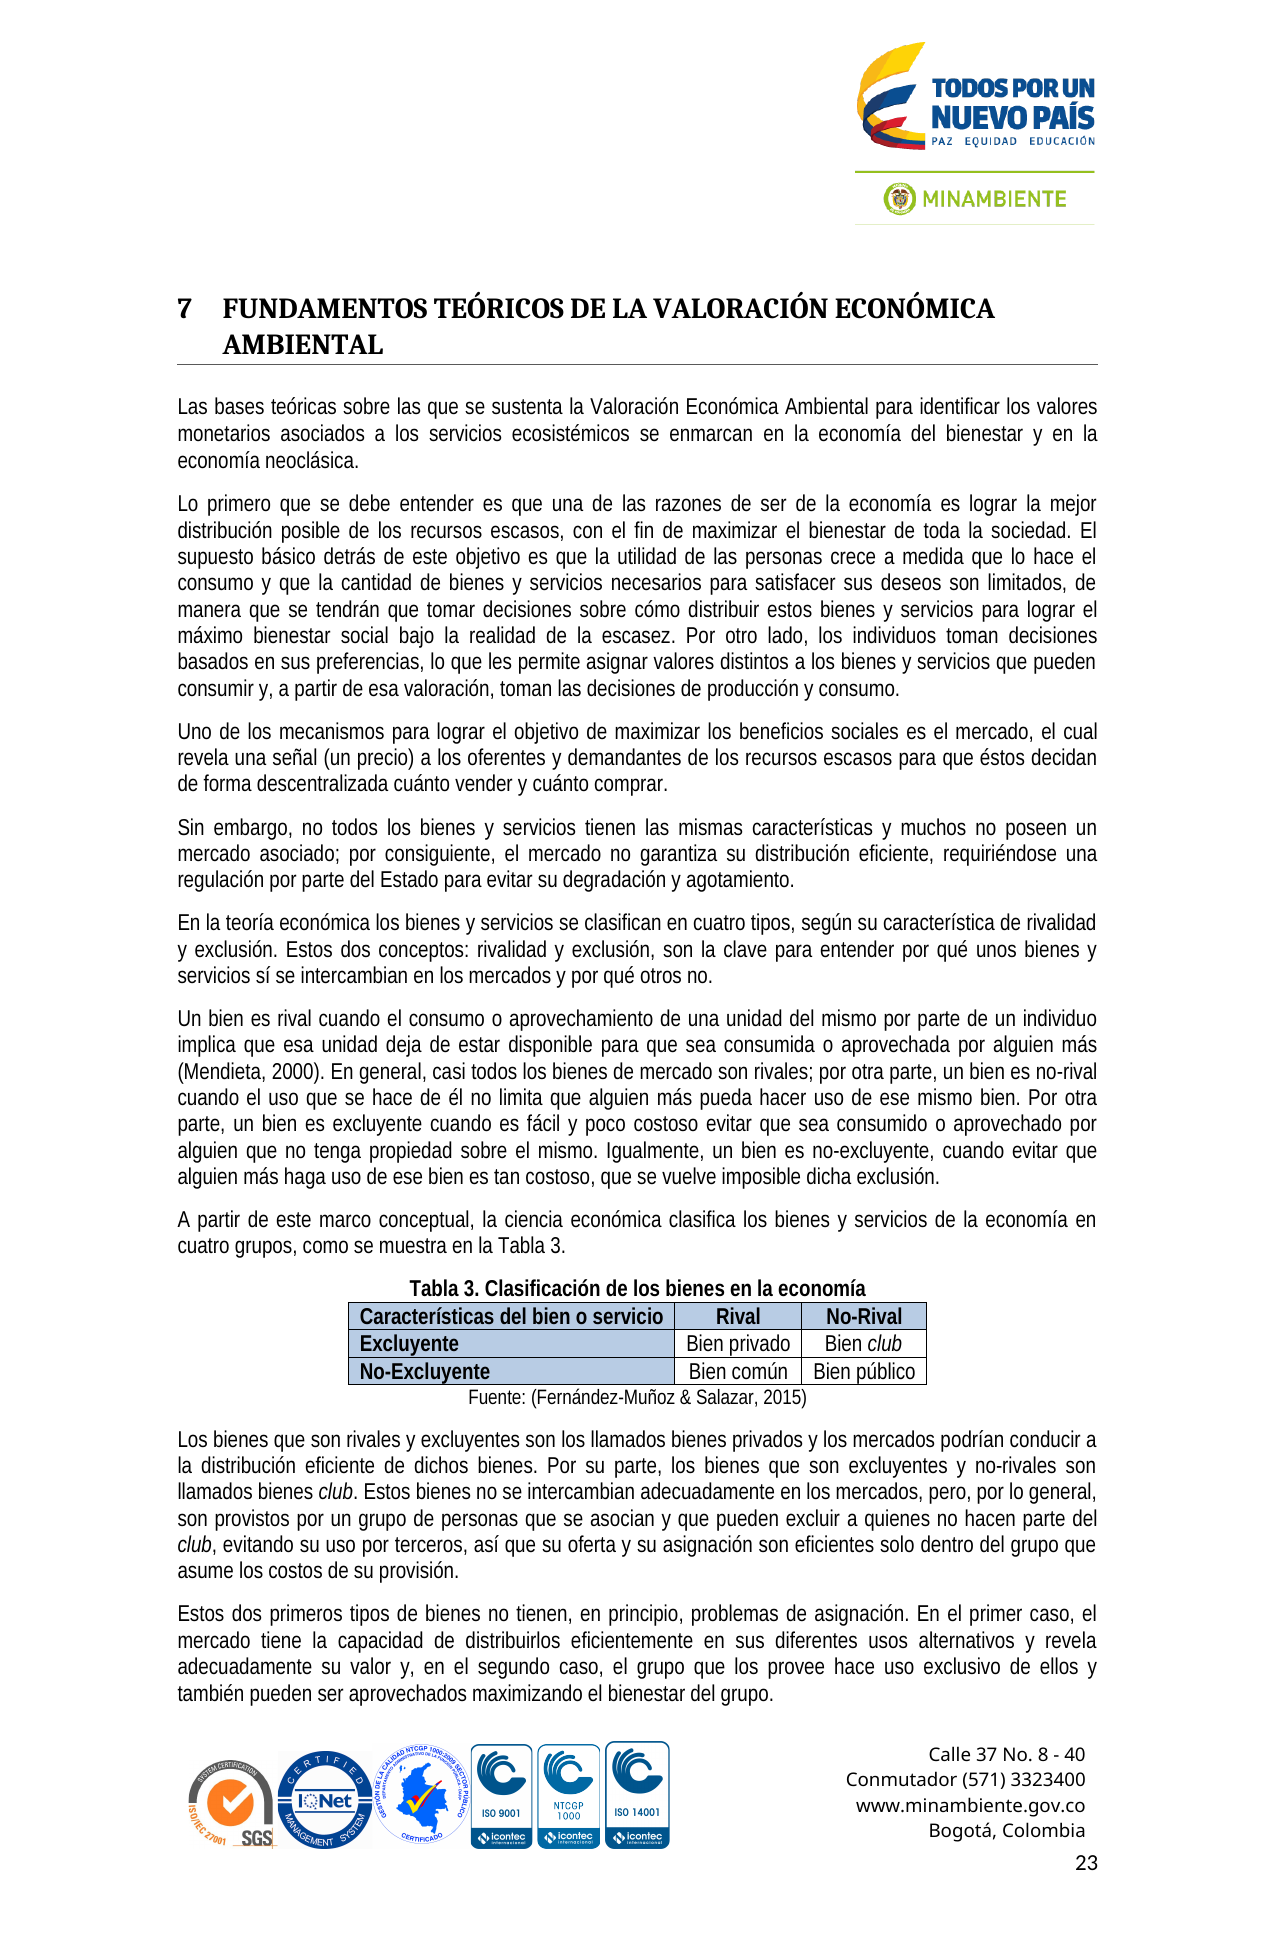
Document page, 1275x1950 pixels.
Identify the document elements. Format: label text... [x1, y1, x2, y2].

text Estos dos primeros tipos de bienes no tienen, en principio, problemas de asignación. En el primer caso, el mercado tiene la capacidad de distribuirlos eficientemente en sus diferentes usos alternativos y revela adecuadamente su valor y, en el segundo caso, el grupo que los provee hace uso exclusivo de ellos y también pueden ser aprovechados maximizando el bienestar del grupo. [177, 1600, 1098, 1706]
picture [188, 1743, 533, 1849]
subtitle FUNDAMENTOS TEÓRICOS DE LA VALORACIÓN ECONÓMICA AMBIENTAL [177, 292, 1098, 364]
table_cell Excluyente [349, 1330, 674, 1357]
table_cell Bien club [802, 1330, 926, 1357]
text Los bienes que son rivales y excluyentes son los llamados bienes privados y los mercados podrían conducir a la distribución eficiente de dichos bienes. Por su parte, los bienes que son excluyentes y no-rivales son llamados bienes club. Estos bienes no se intercambian adecuadamente en los mercados, pero, por lo general, son provistos por un grupo de personas que se asocian y que pueden excluir a quienes no hacen parte del club, evitando su uso por terceros, así que su oferta y su asignación son eficientes solo dentro del grupo que asume los costos de su provisión. [177, 1426, 1098, 1584]
picture [537, 1744, 600, 1849]
text En la teoría económica los bienes y servicios se clasifican en cuatro tipos, según su característica de rivalidad y exclusión. Estos dos conceptos: rivalidad y exclusión, son la clave para entender por qué unos bienes y servicios sí se intercambian en los mercados y por qué otros no. [177, 909, 1098, 988]
text Lo primero que se debe entender es que una de las razones de ser de la economía es lograr la mejor distribución posible de los recursos escasos, con el fin de maximizar el bienestar de toda la sociedad. El supuesto básico detrás de este objetivo es que la utilidad de las personas crece a medida que lo hace el consumo y que la cantidad de bienes y servicios necesarios para satisfacer sus deseos son limitados, de manera que se tendrán que tomar decisiones sobre cómo distribuir estos bienes y servicios para lograr el máximo bienestar social bajo la realidad de la escasez. Por otro lado, los individuos toman decisiones basados en sus preferencias, lo que les permite asignar valores distintos a los bienes y servicios que pueden consumir y, a partir de esa valoración, toman las decisiones de producción y consumo. [177, 490, 1098, 701]
table_cell Bien público [802, 1358, 926, 1384]
picture [854, 42, 1095, 225]
text Un bien es rival cuando el consumo o aprovechamiento de una unidad del mismo por parte de un individuo implica que esa unidad deja de estar disponible para que sea consumida o aprovechada por alguien más (Mendieta, 2000). En general, casi todos los bienes de mercado son rivales; por otra parte, un bien es no-rival cuando el uso que se hace de él no limita que alguien más pueda hacer uso de ese mismo bien. Por otra parte, un bien es excluyente cuando es fácil y poco costoso evitar que sea consumido o aprovechado por alguien que no tenga propiedad sobre el mismo. Igualmente, un bien es no-excluyente, cuando evitar que alguien más haga uso de ese bien es tan costoso, que se vuelve imposible dicha exclusión. [177, 1005, 1098, 1189]
table_cell No-Excluyente [349, 1358, 674, 1384]
table_cell Bien privado [675, 1330, 801, 1357]
text Tabla 3. Clasificación de los bienes en la economía [177, 1275, 1098, 1302]
text Sin embargo, no todos los bienes y servicios tienen las mismas características y muchos no poseen un mercado asociado; por consiguiente, el mercado no garantiza su distribución eficiente, requiriéndose una regulación por parte del Estado para evitar su degradación y agotamiento. [177, 813, 1098, 892]
text Uno de los mecanismos para lograr el objetivo de maximizar los beneficios sociales es el mercado, el cual revela una señal (un precio) a los oferentes y demandantes de los recursos escasos para que éstos decidan de forma descentralizada cuánto vender y cuánto comprar. [177, 718, 1098, 797]
text Las bases teóricas sobre las que se sustenta la Valoración Económica Ambiental para identificar los valores monetarios asociados a los servicios ecosistémicos se enmarcan en la economía del bienestar y en la economía neoclásica. [177, 393, 1098, 473]
table_header No-Rival [802, 1303, 926, 1329]
picture [605, 1741, 670, 1849]
table_cell Bien común [675, 1358, 801, 1384]
text A partir de este marco conceptual, la ciencia económica clasifica los bienes y servicios de la economía en cuatro grupos, como se muestra en la Tabla 3. [177, 1206, 1098, 1259]
text Fuente: [177, 1385, 1098, 1409]
table_header Características del bien o servicio [349, 1303, 674, 1329]
table_header Rival [675, 1303, 801, 1329]
